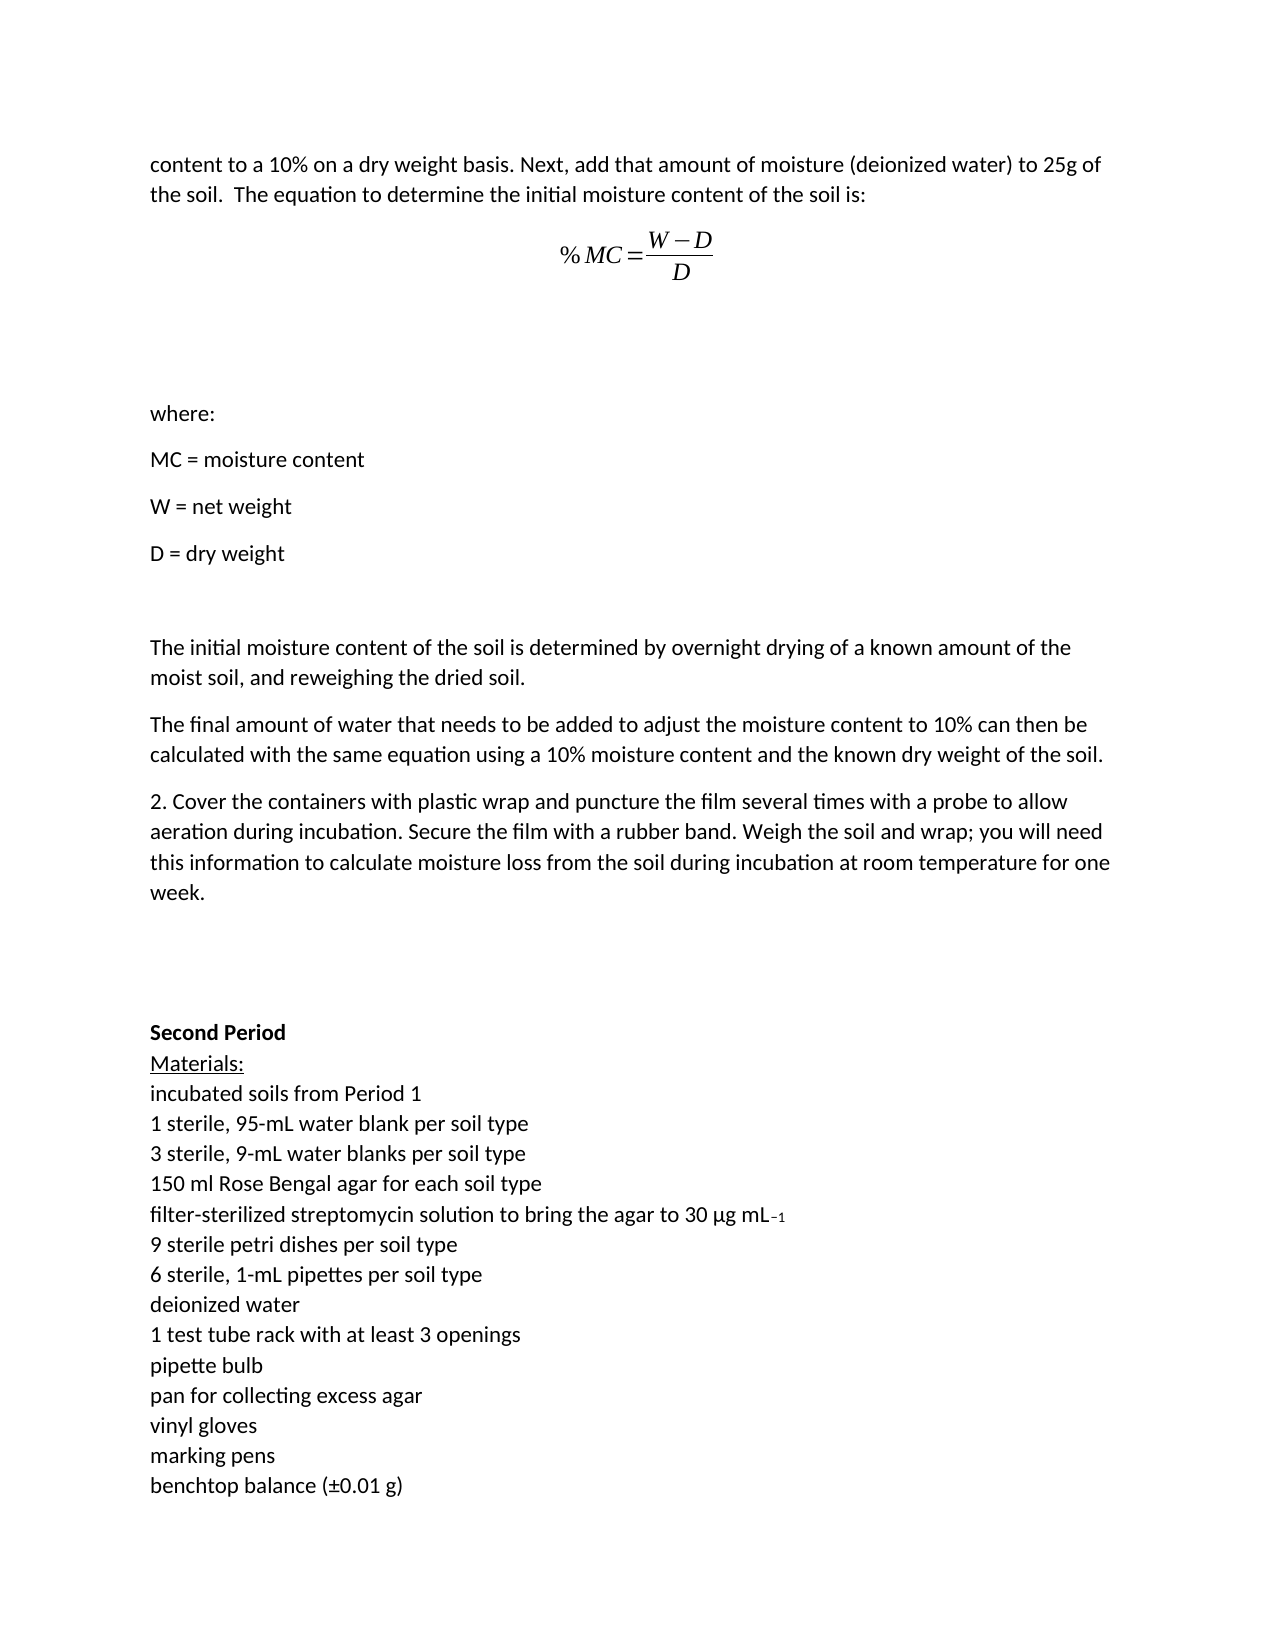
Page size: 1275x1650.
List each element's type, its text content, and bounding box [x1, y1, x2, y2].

text where: [150, 399, 1125, 427]
text The final amount of water that needs to be added to adjust the moisture content to 10% can then be calculated with the same equation using a 10% moisture content and the known dry weight of the soil. [150, 710, 1125, 768]
text 2. Cover the containers with plastic wrap and puncture the film several times with a probe to allow aeration during incubation. Secure the film with a rubber band. Weigh the soil and wrap; you will need this information to calculate moisture loss from the soil during incubation at room temperature for one week. [150, 787, 1125, 906]
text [150, 150, 1125, 208]
text W = net weight [150, 492, 1125, 520]
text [150, 1018, 1125, 1499]
text D = dry weight [150, 539, 1125, 567]
text MC = moisture content [150, 446, 1125, 473]
text The initial moisture content of the soil is determined by overnight drying of a known amount of the moist soil, and reweighing the dried soil. [150, 633, 1125, 691]
